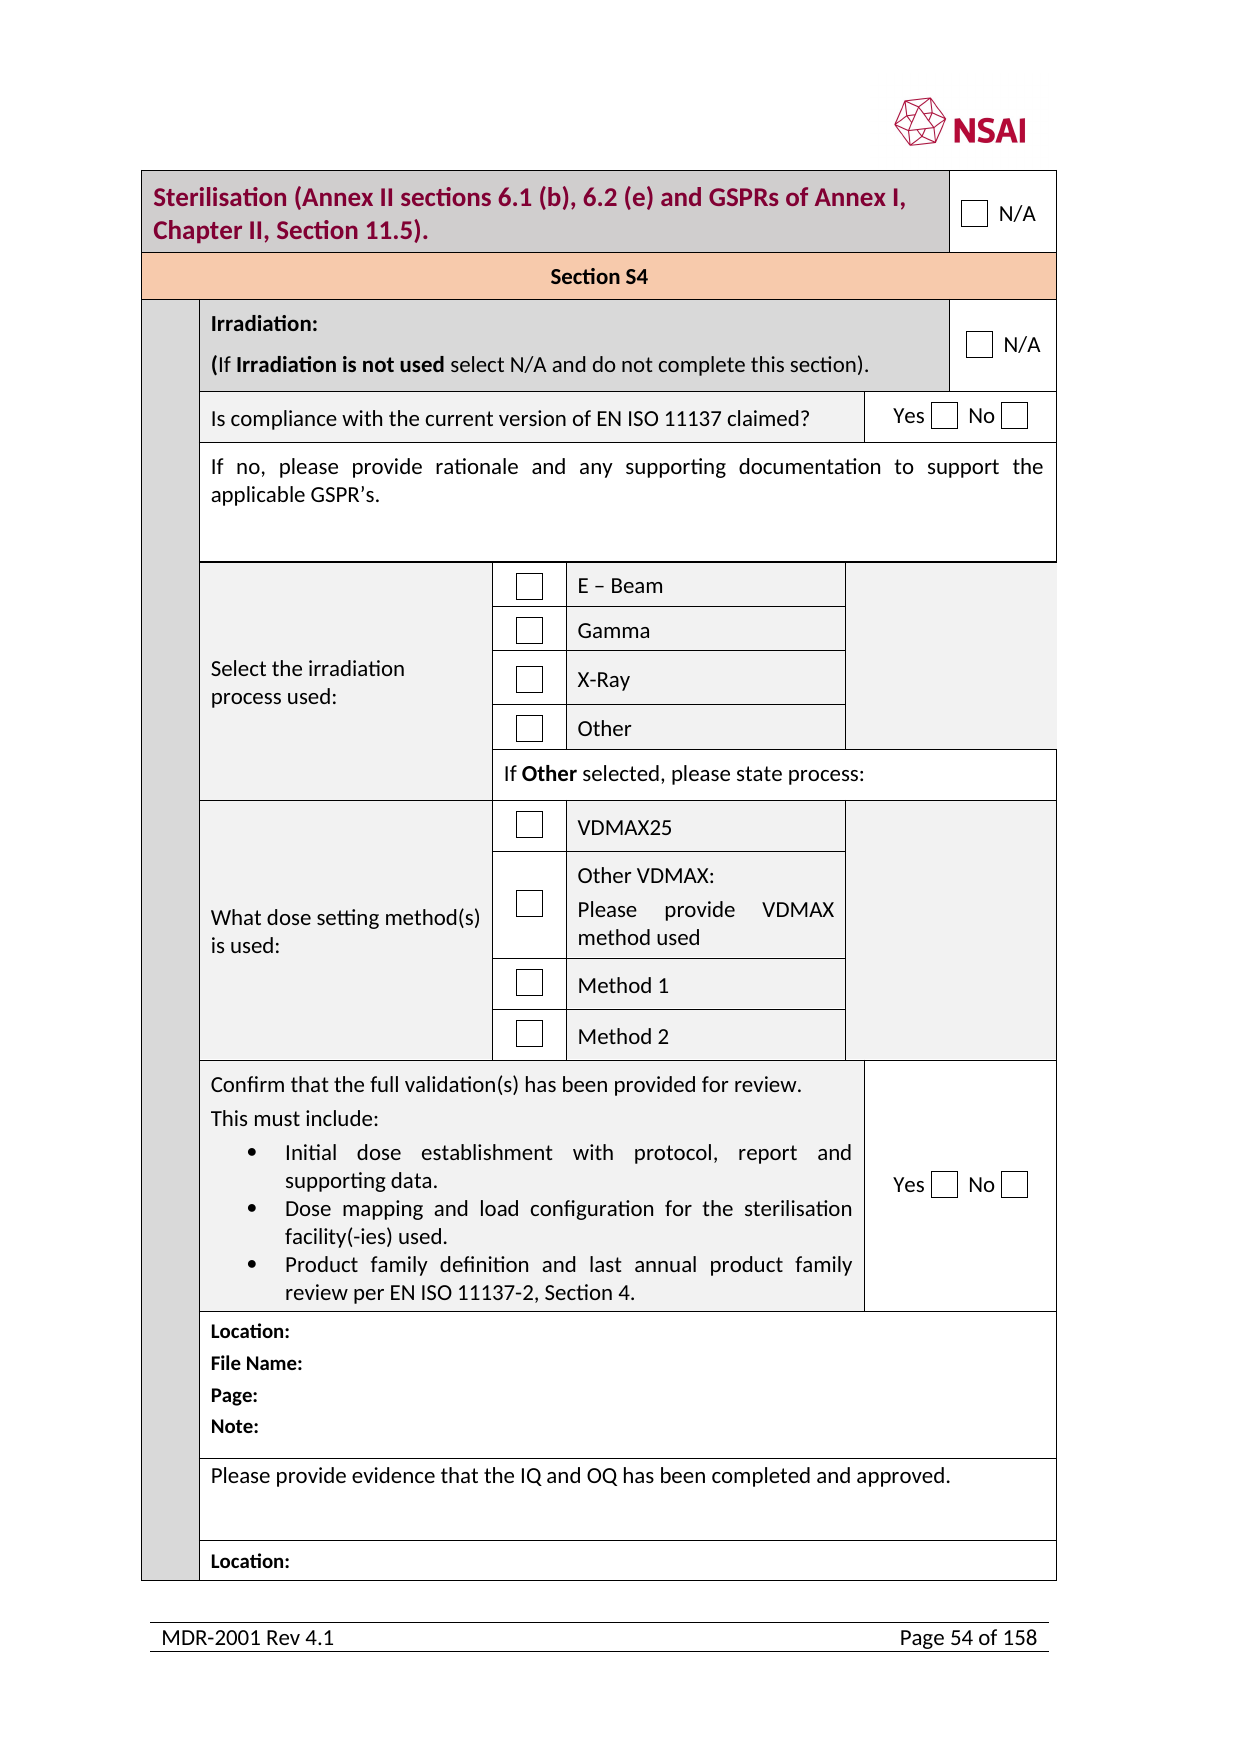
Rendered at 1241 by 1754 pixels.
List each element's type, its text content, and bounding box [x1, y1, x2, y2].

table_cell [493, 959, 566, 1008]
table_cell X-Ray [567, 651, 845, 704]
table_cell Irradiation: (If Irradiation is not used select N/A and do not complete this section). [200, 300, 949, 391]
table_cell What dose setting method(s) is used: [200, 801, 492, 1059]
table_cell Location: File Name: Page: Note: [200, 1541, 1056, 1580]
table_cell Yes No [865, 392, 1056, 442]
table_cell Yes No [865, 1061, 1056, 1311]
table_cell Select the irradiation process used: [200, 563, 492, 800]
table_cell [142, 300, 199, 1580]
table_cell E – Beam [567, 563, 845, 606]
table_header Sterilisation (Annex II sections 6.1 (b), 6.2 (e) and GSPRs of Annex I, Chapter II, Section 11.5). [142, 171, 949, 252]
table_cell If Other selected, please state process: [493, 750, 1056, 800]
table_cell [493, 852, 566, 957]
table_cell Location: File Name: Page: Note: [200, 1312, 1056, 1458]
table_cell [493, 705, 566, 749]
table_header N/A [950, 171, 1056, 252]
table_cell [493, 1010, 566, 1059]
table_cell N/A [950, 300, 1056, 391]
table_cell [493, 563, 566, 606]
table_cell Please provide evidence that the IQ and OQ has been completed and approved. [200, 1459, 1056, 1540]
table_cell If no, please provide rationale and any supporting documentation to support the applicable GSPR’s. [200, 443, 1056, 561]
table_cell Other VDMAX: Please provide VDMAX method used [567, 852, 845, 957]
table_cell Confirm that the full validation(s) has been provided for review. This must include: Initial dose establishment with protocol, report and supporting data. Dose mapping and load configuration for the sterilisation facility(-ies) used. Product family definition and last annual product family review per EN ISO 11137-2, Section 4. [200, 1061, 864, 1311]
table_cell [493, 651, 566, 704]
table_cell Other [567, 705, 845, 749]
table_cell [846, 563, 1057, 749]
table_cell [493, 801, 566, 851]
table_cell [493, 607, 566, 650]
table_cell Gamma [567, 607, 845, 650]
picture [870, 73, 1049, 170]
table_cell Section S4 [142, 253, 1056, 299]
table_cell [846, 801, 1056, 1059]
table_cell Method 2 [567, 1010, 845, 1059]
table_cell Is compliance with the current version of EN ISO 11137 claimed? [200, 392, 864, 442]
table_cell VDMAX25 [567, 801, 845, 851]
table_cell Method 1 [567, 959, 845, 1008]
